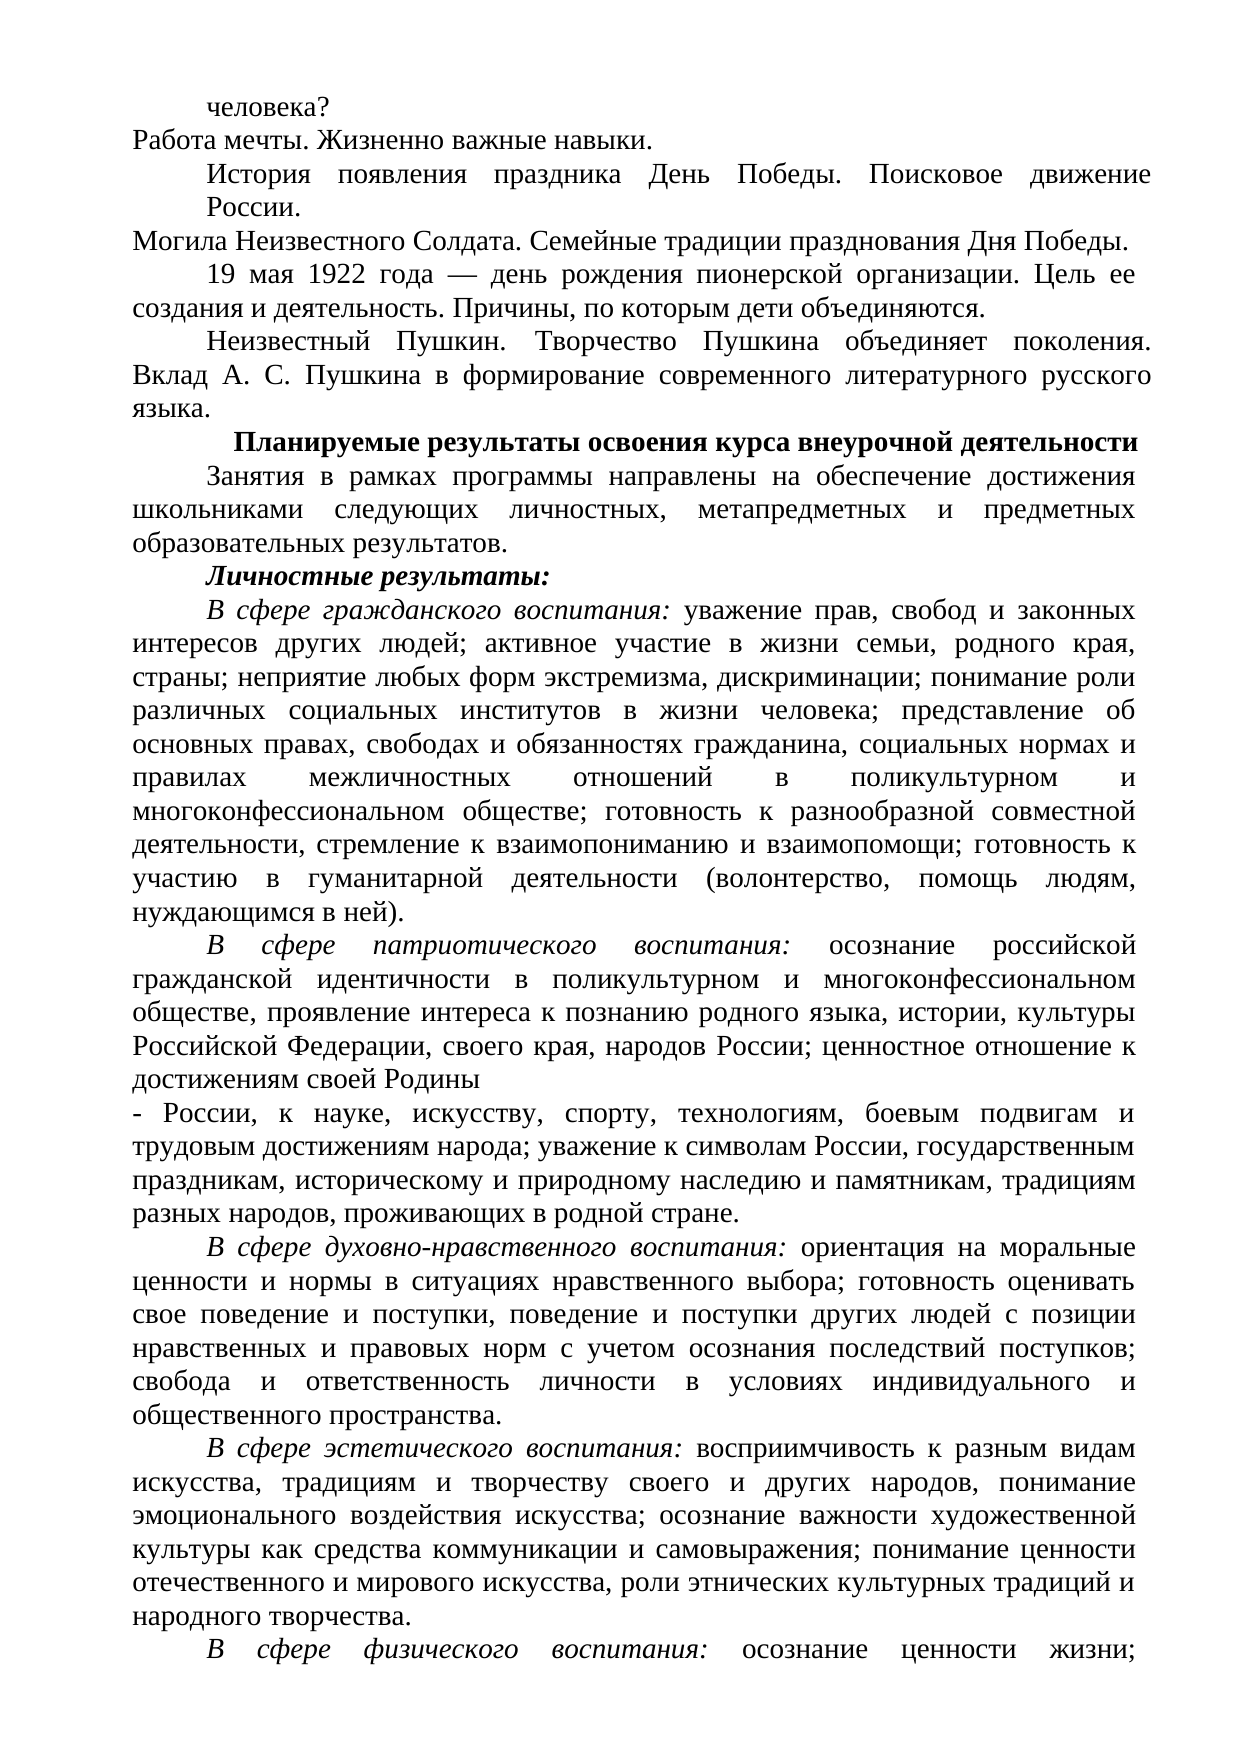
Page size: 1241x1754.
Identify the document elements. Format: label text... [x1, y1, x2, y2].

text В сфере духовно-нравственного воспитания: ориентация на моральные ценности и нормы в ситуациях нравственного выбора; готовность оценивать свое поведение и поступки, поведение и поступки других людей с позиции нравственных и правовых норм с учетом осознания последствий поступков; свобода и ответственность личности в условиях индивидуального и общественного пространства. [132, 1229, 1136, 1430]
text История появления праздника День Победы. Поисковое движение России. [206, 156, 1152, 223]
subtitle Личностные результаты: [206, 558, 1152, 592]
text Неизвестный Пушкин. Творчество Пушкина объединяет поколения. Вклад А. С. Пушкина в формирование современного литературного русского языка. [132, 323, 1152, 424]
text 19 мая 1922 года — день рождения пионерской организации. Цель ее создания и деятельность. Причины, по которым дети объединяются. [132, 256, 1136, 323]
text Работа мечты. Жизненно важные навыки. [132, 122, 1152, 156]
text - России, к науке, искусству, спорту, технологиям, боевым подвигам и трудовым достижениям народа; уважение к символам России, государственным праздникам, историческому и природному наследию и памятникам, традициям разных народов, проживающих в родной стране. [132, 1095, 1136, 1229]
subtitle Планируемые результаты освоения курса внеурочной деятельности [233, 424, 1152, 458]
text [206, 89, 1152, 122]
text В сфере патриотического воспитания: осознание российской гражданской идентичности в поликультурном и многоконфессиональном обществе, проявление интереса к познанию родного языка, истории, культуры Российской Федерации, своего края, народов России; ценностное отношение к достижениям своей Родины [132, 927, 1136, 1095]
text В сфере эстетического воспитания: восприимчивость к разным видам искусства, традициям и творчеству своего и других народов, понимание эмоционального воздействия искусства; осознание важности художественной культуры как средства коммуникации и самовыражения; понимание ценности отечественного и мирового искусства, роли этнических культурных традиций и народного творчества. [132, 1430, 1136, 1632]
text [132, 1632, 1136, 1665]
text В сфере гражданского воспитания: уважение прав, свобод и законных интересов других людей; активное участие в жизни семьи, родного края, страны; неприятие любых форм экстремизма, дискриминации; понимание роли различных социальных институтов в жизни человека; представление об основных правах, свободах и обязанностях гражданина, социальных нормах и правилах межличностных отношений в поликультурном и многоконфессиональном обществе; готовность к разнообразной совместной деятельности, стремление к взаимопониманию и взаимопомощи; готовность к участию в гуманитарной деятельности (волонтерство, помощь людям, нуждающимся в ней). [132, 592, 1136, 927]
text Могила Неизвестного Солдата. Семейные традиции празднования Дня Победы. [132, 223, 1152, 256]
text Занятия в рамках программы направлены на обеспечение достижения школьниками следующих личностных, метапредметных и предметных образовательных результатов. [132, 458, 1136, 558]
